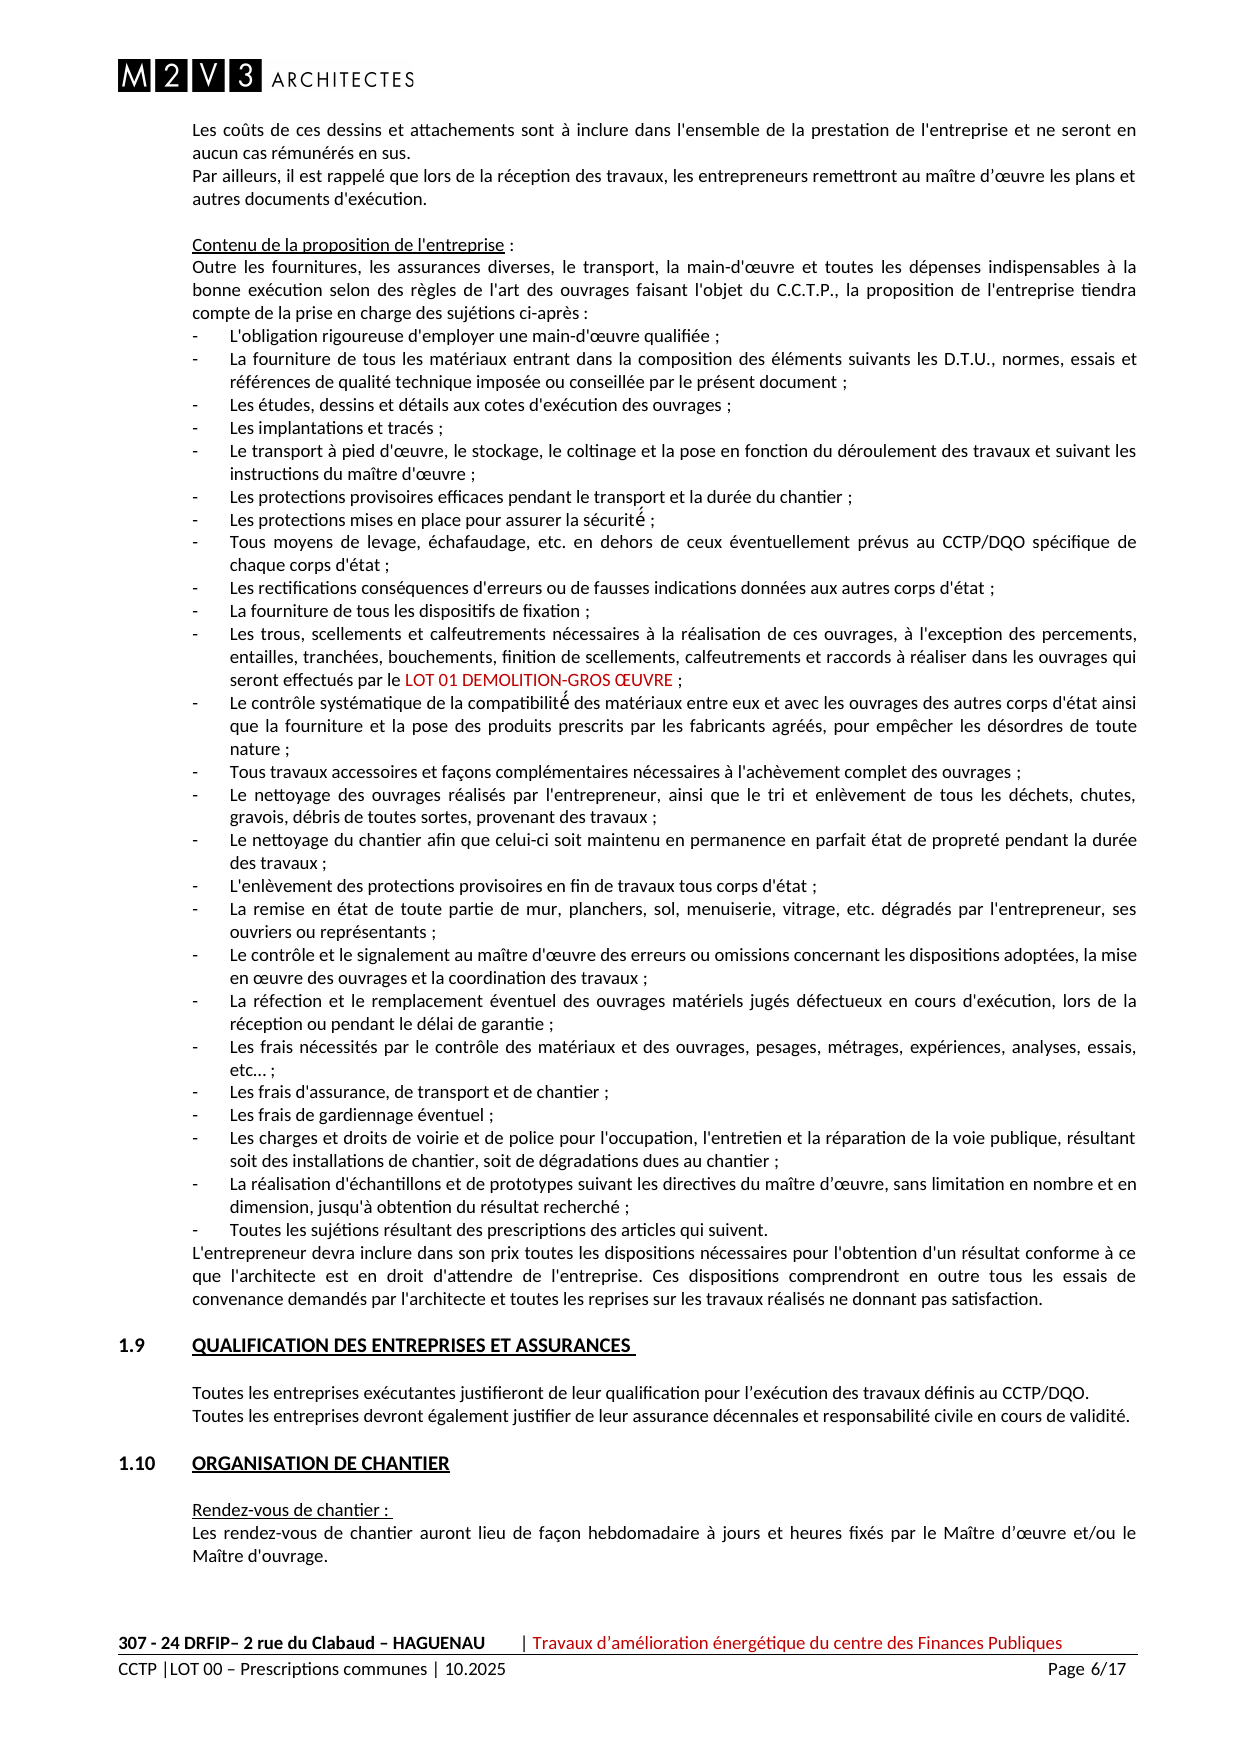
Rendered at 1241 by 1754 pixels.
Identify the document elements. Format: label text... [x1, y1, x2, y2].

picture [118, 59, 414, 92]
list Le contrôle systématique de la compatibilité́ des matériaux entre eux et avec les ouvrages des autres corps d'état ainsi que la fourniture et la pose des produits prescrits par les fabricants agréés, pour empêcher les désordres de toute nature ; [192, 691, 1138, 760]
list Les frais d'assurance, de transport et de chantier ; [192, 1081, 1138, 1103]
list La remise en état de toute partie de mur, planchers, sol, menuiserie, vitrage, etc. dégradés par l'entrepreneur, ses ouvriers ou représentants ; [192, 897, 1138, 943]
text Les coûts de ces dessins et attachements sont à inclure dans l'ensemble de la prestation de l'entreprise et ne seront en aucun cas rémunérés en sus. [192, 118, 1138, 164]
list Le nettoyage des ouvrages réalisés par l'entrepreneur, ainsi que le tri et enlèvement de tous les déchets, chutes, gravois, débris de toutes sortes, provenant des travaux ; [192, 783, 1138, 828]
list L'enlèvement des protections provisoires en fin de travaux tous corps d'état ; [192, 874, 1138, 897]
list Les trous, scellements et calfeutrements nécessaires à la réalisation de ces ouvrages, à l'exception des percements, entailles, tranchées, bouchements, finition de scellements, calfeutrements et raccords à réaliser dans les ouvrages qui seront effectués par le LOT 01 DEMOLITION-GROS ŒUVRE ; [192, 622, 1138, 691]
list Les implantations et tracés ; [192, 416, 1138, 439]
list Les rectifications conséquences d'erreurs ou de fausses indications données aux autres corps d'état ; [192, 576, 1138, 599]
list Le transport à pied d'œuvre, le stockage, le coltinage et la pose en fonction du déroulement des travaux et suivant les instructions du maître d'œuvre ; [192, 439, 1138, 485]
list La réalisation d'échantillons et de prototypes suivant les directives du maître d’œuvre, sans limitation en nombre et en dimension, jusqu'à obtention du résultat recherché ; [192, 1172, 1138, 1218]
list Le nettoyage du chantier afin que celui-ci soit maintenu en permanence en parfait état de propreté pendant la durée des travaux ; [192, 828, 1138, 874]
text Par ailleurs, il est rappelé que lors de la réception des travaux, les entrepreneurs remettront au maître d’œuvre les plans et autres documents d'exécution. [192, 164, 1138, 210]
list ORGANISATION DE CHANTIER [118, 1450, 1138, 1475]
text Toutes les entreprises devront également justifier de leur assurance décennales et responsabilité civile en cours de validité. [192, 1404, 1138, 1427]
list Les protections provisoires efficaces pendant le transport et la durée du chantier ; [192, 485, 1138, 508]
list Les frais de gardiennage éventuel ; [192, 1103, 1138, 1126]
list Les frais nécessités par le contrôle des matériaux et des ouvrages, pesages, métrages, expériences, analyses, essais, etc… ; [192, 1035, 1138, 1081]
list Les études, dessins et détails aux cotes d'exécution des ouvrages ; [192, 393, 1138, 416]
list La réfection et le remplacement éventuel des ouvrages matériels jugés défectueux en cours d'exécution, lors de la réception ou pendant le délai de garantie ; [192, 989, 1138, 1035]
list Les protections mises en place pour assurer la sécurité́ ; [192, 508, 1138, 531]
text Contenu de la proposition de l'entreprise : [192, 233, 1138, 256]
list La fourniture de tous les matériaux entrant dans la composition des éléments suivants les D.T.U., normes, essais et références de qualité technique imposée ou conseillée par le présent document ; [192, 347, 1138, 393]
text Rendez-vous de chantier : [192, 1498, 1138, 1521]
list L'obligation rigoureuse d'employer une main-d'œuvre qualifiée ; [192, 324, 1138, 347]
list Le contrôle et le signalement au maître d'œuvre des erreurs ou omissions concernant les dispositions adoptées, la mise en œuvre des ouvrages et la coordination des travaux ; [192, 943, 1138, 989]
list La fourniture de tous les dispositifs de fixation ; [192, 599, 1138, 622]
text Toutes les entreprises exécutantes justifieront de leur qualification pour l’exécution des travaux définis au CCTP/DQO. [192, 1381, 1138, 1404]
text Outre les fournitures, les assurances diverses, le transport, la main-d'œuvre et toutes les dépenses indispensables à la bonne exécution selon des règles de l'art des ouvrages faisant l'objet du C.C.T.P., la proposition de l'entreprise tiendra compte de la prise en charge des sujétions ci-après : [192, 256, 1138, 324]
list Toutes les sujétions résultant des prescriptions des articles qui suivent. [192, 1218, 1138, 1241]
list QUALIFICATION DES ENTREPRISES ET ASSURANCES [118, 1333, 1138, 1358]
list Tous moyens de levage, échafaudage, etc. en dehors de ceux éventuellement prévus au CCTP/DQO spécifique de chaque corps d'état ; [192, 531, 1138, 576]
text Les rendez-vous de chantier auront lieu de façon hebdomadaire à jours et heures fixés par le Maître d’œuvre et/ou le Maître d'ouvrage. [192, 1521, 1138, 1567]
text L'entrepreneur devra inclure dans son prix toutes les dispositions nécessaires pour l'obtention d'un résultat conforme à ce que l'architecte est en droit d'attendre de l'entreprise. Ces dispositions comprendront en outre tous les essais de convenance demandés par l'architecte et toutes les reprises sur les travaux réalisés ne donnant pas satisfaction. [192, 1241, 1138, 1310]
list Tous travaux accessoires et façons complémentaires nécessaires à l'achèvement complet des ouvrages ; [192, 760, 1138, 783]
list Les charges et droits de voirie et de police pour l'occupation, l'entretien et la réparation de la voie publique, résultant soit des installations de chantier, soit de dégradations dues au chantier ; [192, 1126, 1138, 1172]
